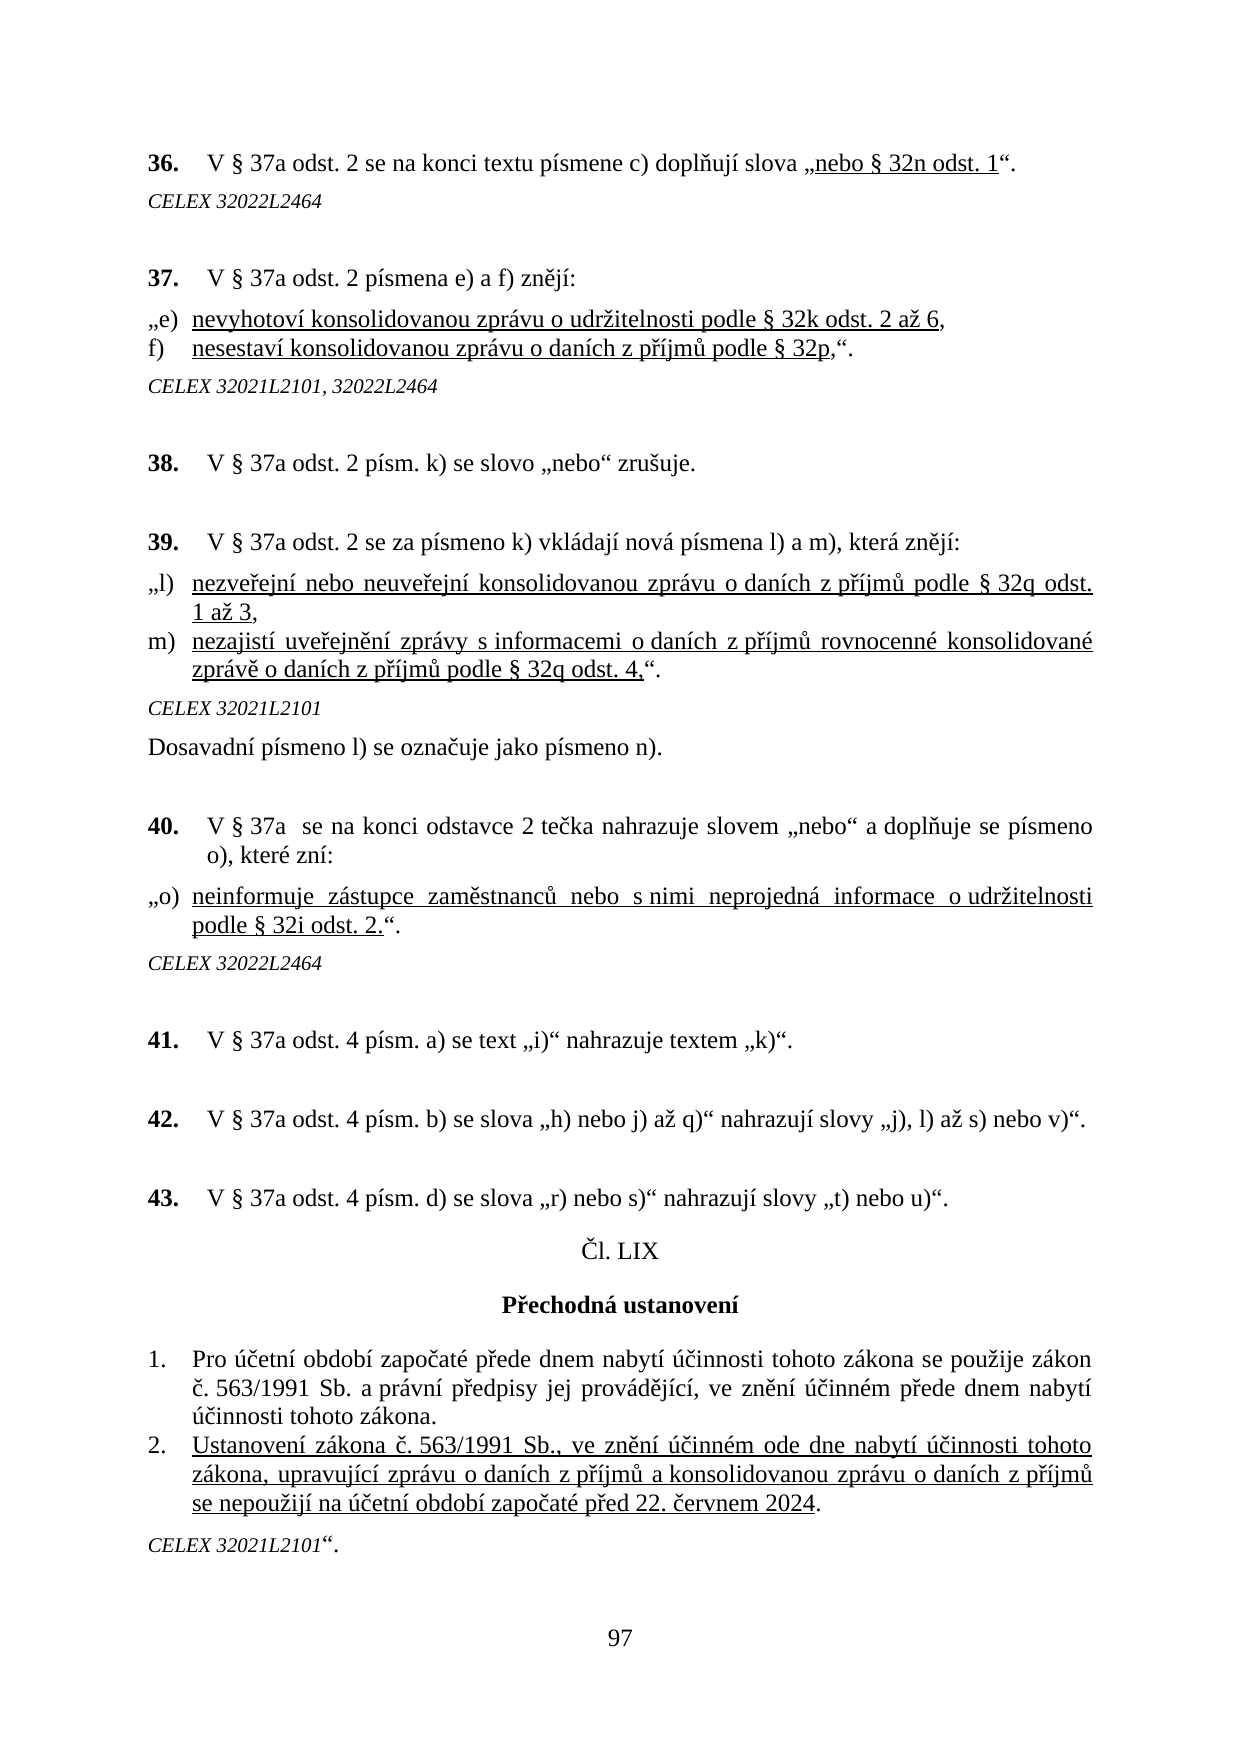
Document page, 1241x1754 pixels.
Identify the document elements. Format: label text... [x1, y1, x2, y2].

text „l) nezveřejní nebo neuveřejní konsolidovanou zprávu o daních z příjmů podle § 32q odst. 1 až 3, [148, 568, 1093, 626]
list V § 37a odst. 2 se na konci textu písmene c) doplňují slova „nebo § 32n odst. 1“. [148, 148, 1093, 176]
list V § 37a odst. 2 písmena e) a f) znějí: [148, 263, 1093, 292]
text CELEX 32021L2101, 32022L2464 [148, 374, 1093, 398]
text f) nesestaví konsolidovanou zprávu o daních z příjmů podle § 32p,“. [148, 333, 1093, 362]
text Čl. LIX [148, 1236, 1093, 1265]
list V § 37a odst. 4 písm. d) se slova „r) nebo s)“ nahrazují slovy „t) nebo u)“. [148, 1183, 1093, 1211]
text „o) neinformuje zástupce zaměstnanců nebo s nimi neprojedná informace o udržitelnosti podle § 32i odst. 2.“. [148, 881, 1093, 938]
list V § 37a odst. 2 se za písmeno k) vkládají nová písmena l) a m), která znějí: [148, 527, 1093, 556]
text CELEX 32022L2464 [148, 189, 1093, 213]
list CELEX 32021L2101“. [148, 1529, 1093, 1558]
list Pro účetní období započaté přede dnem nabytí účinnosti tohoto zákona se použije zákon č. 563/1991 Sb. a právní předpisy jej provádějící, ve znění účinném přede dnem nabytí účinnosti tohoto zákona. [148, 1344, 1093, 1430]
list Dosavadní písmeno l) se označuje jako písmeno n). [148, 732, 1093, 761]
text CELEX 32022L2464 [148, 951, 1093, 975]
text „e) nevyhotoví konsolidovanou zprávu o udržitelnosti podle § 32k odst. 2 až 6, [148, 304, 1093, 333]
text m) nezajistí uveřejnění zprávy s informacemi o daních z příjmů rovnocenné konsolidované zprávě o daních z příjmů podle § 32q odst. 4,“. [148, 626, 1093, 683]
text Ustanovení zákona č. 563/1991 Sb., ve znění účinném ode dne nabytí účinnosti tohoto zákona, upravující zprávu o daních z příjmů a konsolidovanou zprávu o daních z příjmů se nepoužijí na účetní období započaté před 22. červnem 2024. [148, 1430, 1093, 1516]
list V § 37a odst. 4 písm. b) se slova „h) nebo j) až q)“ nahrazují slovy „j), l) až s) nebo v)“. [148, 1104, 1093, 1133]
list V § 37a se na konci odstavce 2 tečka nahrazuje slovem „nebo“ a doplňuje se písmeno o), které zní: [148, 811, 1093, 868]
text CELEX 32021L2101 [148, 696, 1093, 720]
list V § 37a odst. 4 písm. a) se text „i)“ nahrazuje textem „k)“. [148, 1025, 1093, 1054]
list V § 37a odst. 2 písm. k) se slovo „nebo“ zrušuje. [148, 448, 1093, 477]
list Přechodná ustanovení [148, 1290, 1093, 1319]
